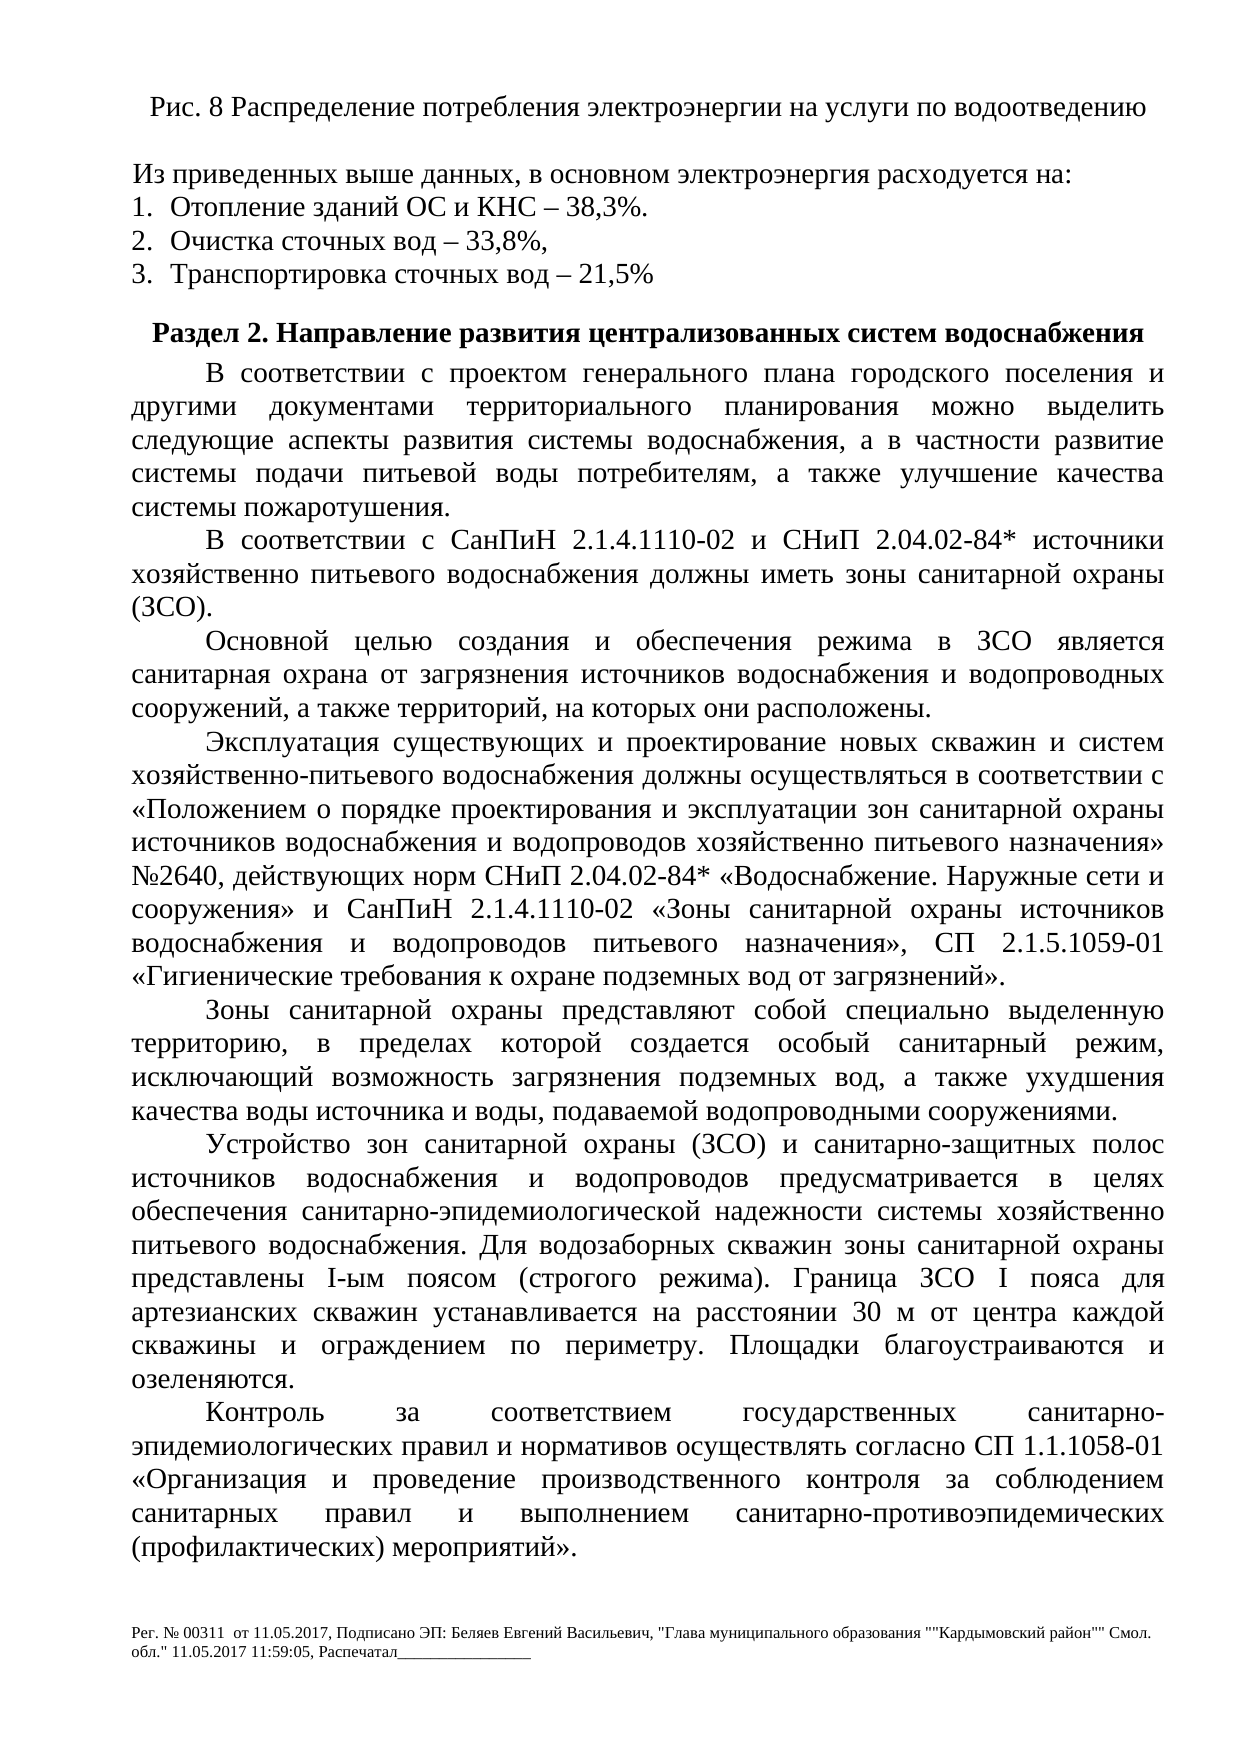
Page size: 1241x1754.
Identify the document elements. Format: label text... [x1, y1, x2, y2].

text Из приведенных выше данных, в основном электроэнергия расходуется на: [131, 156, 1165, 189]
text Рис. 8 Распределение потребления электроэнергии на услуги по водоотведению [131, 89, 1165, 122]
subtitle Раздел 2. Направление развития централизованных систем водоснабжения [131, 315, 1165, 348]
text Устройство зон санитарной охраны (ЗСО) и санитарно-защитных полос источников водоснабжения и водопроводов предусматривается в целях обеспечения санитарно-эпидемиологической надежности системы хозяйственно питьевого водоснабжения. Для водозаборных скважин зоны санитарной охраны представлены I-ым поясом (строгого режима). Граница ЗСО I пояса для артезианских скважин устанавливается на расстоянии от центра каждой скважины и ограждением по периметру. Площадки благоустраиваются и озеленяются. [131, 1126, 1165, 1394]
list Очистка сточных вод – 33,8%, [131, 223, 1165, 256]
text Основной целью создания и обеспечения режима в ЗСО является санитарная охрана от загрязнения источников водоснабжения и водопроводных сооружений, а также территорий, на которых они расположены. [131, 623, 1165, 724]
text В соответствии с СанПиН 2.1.4.1110-02 и СНиП 2.04.02-84* источники хозяйственно питьевого водоснабжения должны иметь зоны санитарной охраны (ЗСО). [131, 522, 1165, 623]
text Зоны санитарной охраны представляют собой специально выделенную территорию, в пределах которой создается особый санитарный режим, исключающий возможность загрязнения подземных вод, а также ухудшения качества воды источника и воды, подаваемой водопроводными сооружениями. [131, 992, 1165, 1126]
text Эксплуатация существующих и проектирование новых скважин и систем хозяйственно-питьевого водоснабжения должны осуществляться в соответствии с «Положением о порядке проектирования и эксплуатации зон санитарной охраны источников водоснабжения и водопроводов хозяйственно питьевого назначения» №2640, действующих норм СНиП 2.04.02-84* «Водоснабжение. Наружные сети и сооружения» и СанПиН 2.1.4.1110-02 «Зоны санитарной охраны источников водоснабжения и водопроводов питьевого назначения», СП 2.1.5.1059-01 «Гигиенические требования к охране подземных вод от загрязнений». [131, 724, 1165, 992]
list Транспортировка сточных вод – 21,5% [131, 256, 1165, 290]
text В соответствии с проектом генерального плана городского поселения и другими документами территориального планирования можно выделить следующие аспекты развития системы водоснабжения, а в частности развитие системы подачи питьевой воды потребителям, а также улучшение качества системы пожаротушения. [131, 355, 1165, 522]
text Контроль за соответствием государственных санитарно-эпидемиологических правил и нормативов осуществлять согласно СП 1.1.1058-01 «Организация и проведение производственного контроля за соблюдением санитарных правил и выполнением санитарно-противоэпидемических (профилактических) мероприятий». [131, 1394, 1165, 1562]
list Отопление зданий ОС и КНС – 38,3%. [131, 189, 1165, 223]
